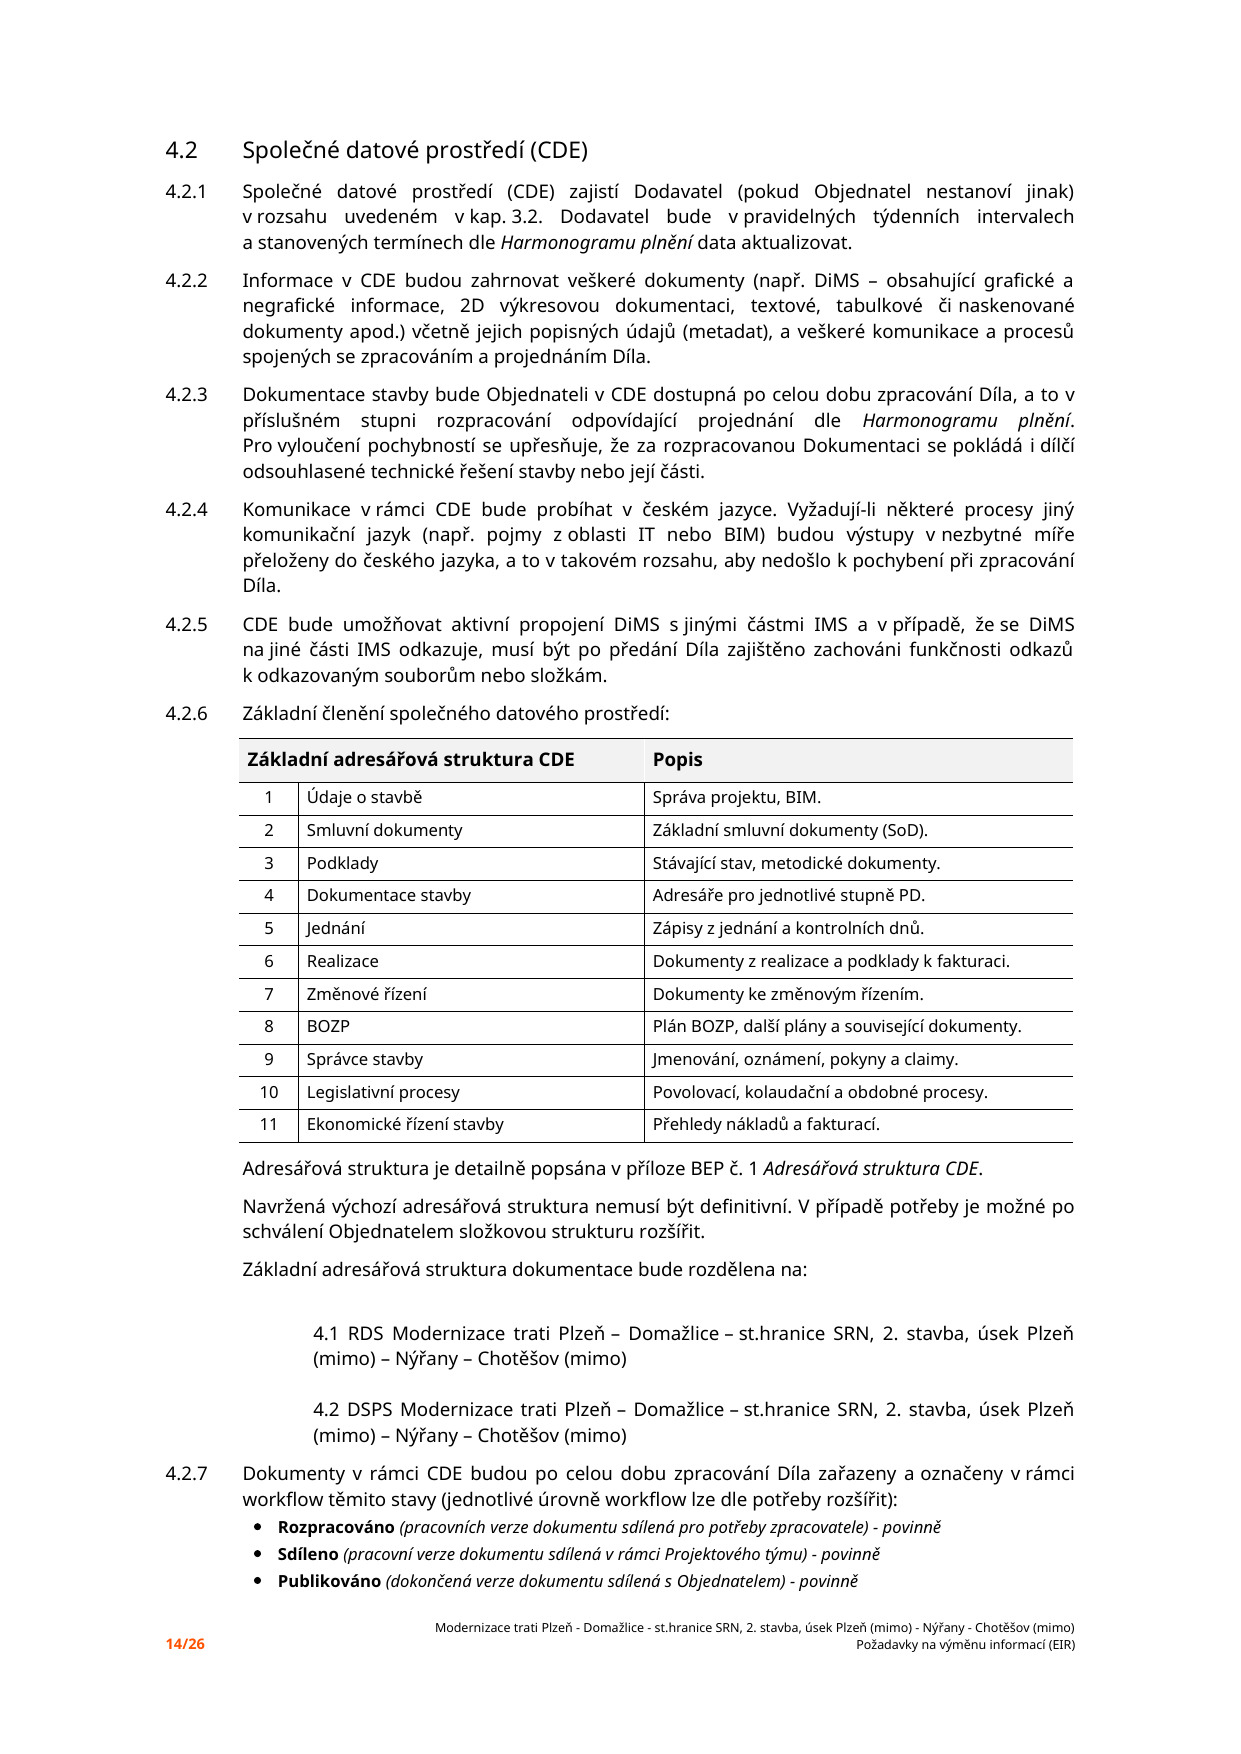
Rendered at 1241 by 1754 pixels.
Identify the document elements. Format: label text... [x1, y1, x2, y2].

table_cell Dokumenty z realizace a podklady k fakturaci. [645, 946, 1073, 978]
table_cell 10 [239, 1077, 298, 1109]
list Adresářová struktura je detailně popsána v příloze BEP č. 1 Adresářová struktura CDE. [242, 1155, 1075, 1181]
table_cell Realizace [299, 946, 644, 978]
list 4.1 RDS Modernizace trati Plzeň – Domažlice – st.hranice SRN, 2. stavba, úsek Plzeň (mimo) – Nýřany – Chotěšov (mimo) [313, 1320, 1075, 1371]
list Základní adresářová struktura dokumentace bude rozdělena na: [242, 1257, 1075, 1282]
table_header Základní adresářová struktura CDE [239, 739, 644, 782]
text Společné datové prostředí (CDE) zajistí Dodavatel (pokud Objednatel nestanoví jinak) v rozsahu uvedeném v kap. 3.2. Dodavatel bude v pravidelných týdenních intervalech a stanovených termínech dle Harmonogramu plnění data aktualizovat. [165, 178, 1075, 254]
table_cell 8 [239, 1012, 298, 1043]
text Dokumenty v rámci CDE budou po celou dobu zpracování Díla zařazeny a označeny v rámci workflow těmito stavy (jednotlivé úrovně workflow lze dle potřeby rozšířit): [165, 1460, 1075, 1511]
table_cell Plán BOZP, další plány a související dokumenty. [645, 1012, 1073, 1043]
text CDE bude umožňovat aktivní propojení DiMS s jinými částmi IMS a v případě, že se DiMS na jiné části IMS odkazuje, musí být po předání Díla zajištěno zachováni funkčnosti odkazů k odkazovaným souborům nebo složkám. [165, 611, 1075, 687]
text Komunikace v rámci CDE bude probíhat v českém jazyce. Vyžadují-li některé procesy jiný komunikační jazyk (např. pojmy z oblasti IT nebo BIM) budou výstupy v nezbytné míře přeloženy do českého jazyka, a to v takovém rozsahu, aby nedošlo k pochybení při zpracování Díla. [165, 496, 1075, 598]
table_cell Jednání [299, 914, 644, 945]
table_cell Správce stavby [299, 1045, 644, 1076]
table_cell 9 [239, 1045, 298, 1076]
list Navržená výchozí adresářová struktura nemusí být definitivní. V případě potřeby je možné po schválení Objednatelem složkovou strukturu rozšířit. [242, 1193, 1075, 1244]
table_cell Jmenování, oznámení, pokyny a claimy. [645, 1045, 1073, 1076]
table_cell 11 [239, 1110, 298, 1142]
table_cell 1 [239, 783, 298, 814]
table_cell Ekonomické řízení stavby [299, 1110, 644, 1142]
text Sdíleno (pracovní verze dokumentu sdílená v rámci Projektového týmu) - povinně [254, 1542, 1075, 1565]
table_cell 6 [239, 946, 298, 978]
table_cell Adresáře pro jednotlivé stupně PD. [645, 881, 1073, 913]
table_cell 2 [239, 816, 298, 847]
text Základní členění společného datového prostředí: [165, 700, 1075, 725]
table_cell Stávající stav, metodické dokumenty. [645, 848, 1073, 880]
table_cell Údaje o stavbě [299, 783, 644, 814]
table_cell 4 [239, 881, 298, 913]
table_cell Legislativní procesy [299, 1077, 644, 1109]
table_cell Změnové řízení [299, 979, 644, 1011]
table_cell Základní smluvní dokumenty (SoD). [645, 816, 1073, 847]
table_cell Zápisy z jednání a kontrolních dnů. [645, 914, 1073, 945]
table_cell Smluvní dokumenty [299, 816, 644, 847]
list 4.2 DSPS Modernizace trati Plzeň – Domažlice – st.hranice SRN, 2. stavba, úsek Plzeň (mimo) – Nýřany – Chotěšov (mimo) [313, 1397, 1075, 1448]
text Rozpracováno (pracovních verze dokumentu sdílená pro potřeby zpracovatele) - povinně [254, 1516, 1075, 1538]
text Společné datové prostředí (CDE) [165, 134, 1075, 166]
text Informace v CDE budou zahrnovat veškeré dokumenty (např. DiMS – obsahující grafické a negrafické informace, 2D výkresovou dokumentaci, textové, tabulkové či naskenované dokumenty apod.) včetně jejich popisných údajů (metadat), a veškeré komunikace a procesů spojených se zpracováním a projednáním Díla. [165, 267, 1075, 369]
text Publikováno (dokončená verze dokumentu sdílená s Objednatelem) - povinně [254, 1569, 1075, 1592]
table_cell 7 [239, 979, 298, 1011]
text Dokumentace stavby bude Objednateli v CDE dostupná po celou dobu zpracování Díla, a to v příslušném stupni rozpracování odpovídající projednání dle Harmonogramu plnění. Pro vyloučení pochybností se upřesňuje, že za rozpracovanou Dokumentaci se pokládá i dílčí odsouhlasené technické řešení stavby nebo její části. [165, 382, 1075, 484]
table_cell Dokumenty ke změnovým řízením. [645, 979, 1073, 1011]
table_cell Podklady [299, 848, 644, 880]
table_cell Povolovací, kolaudační a obdobné procesy. [645, 1077, 1073, 1109]
table_header Popis [645, 739, 1073, 782]
table_cell BOZP [299, 1012, 644, 1043]
table_cell Dokumentace stavby [299, 881, 644, 913]
table_cell Přehledy nákladů a fakturací. [645, 1110, 1073, 1142]
table_cell 3 [239, 848, 298, 880]
table_cell Správa projektu, BIM. [645, 783, 1073, 814]
table_cell 5 [239, 914, 298, 945]
